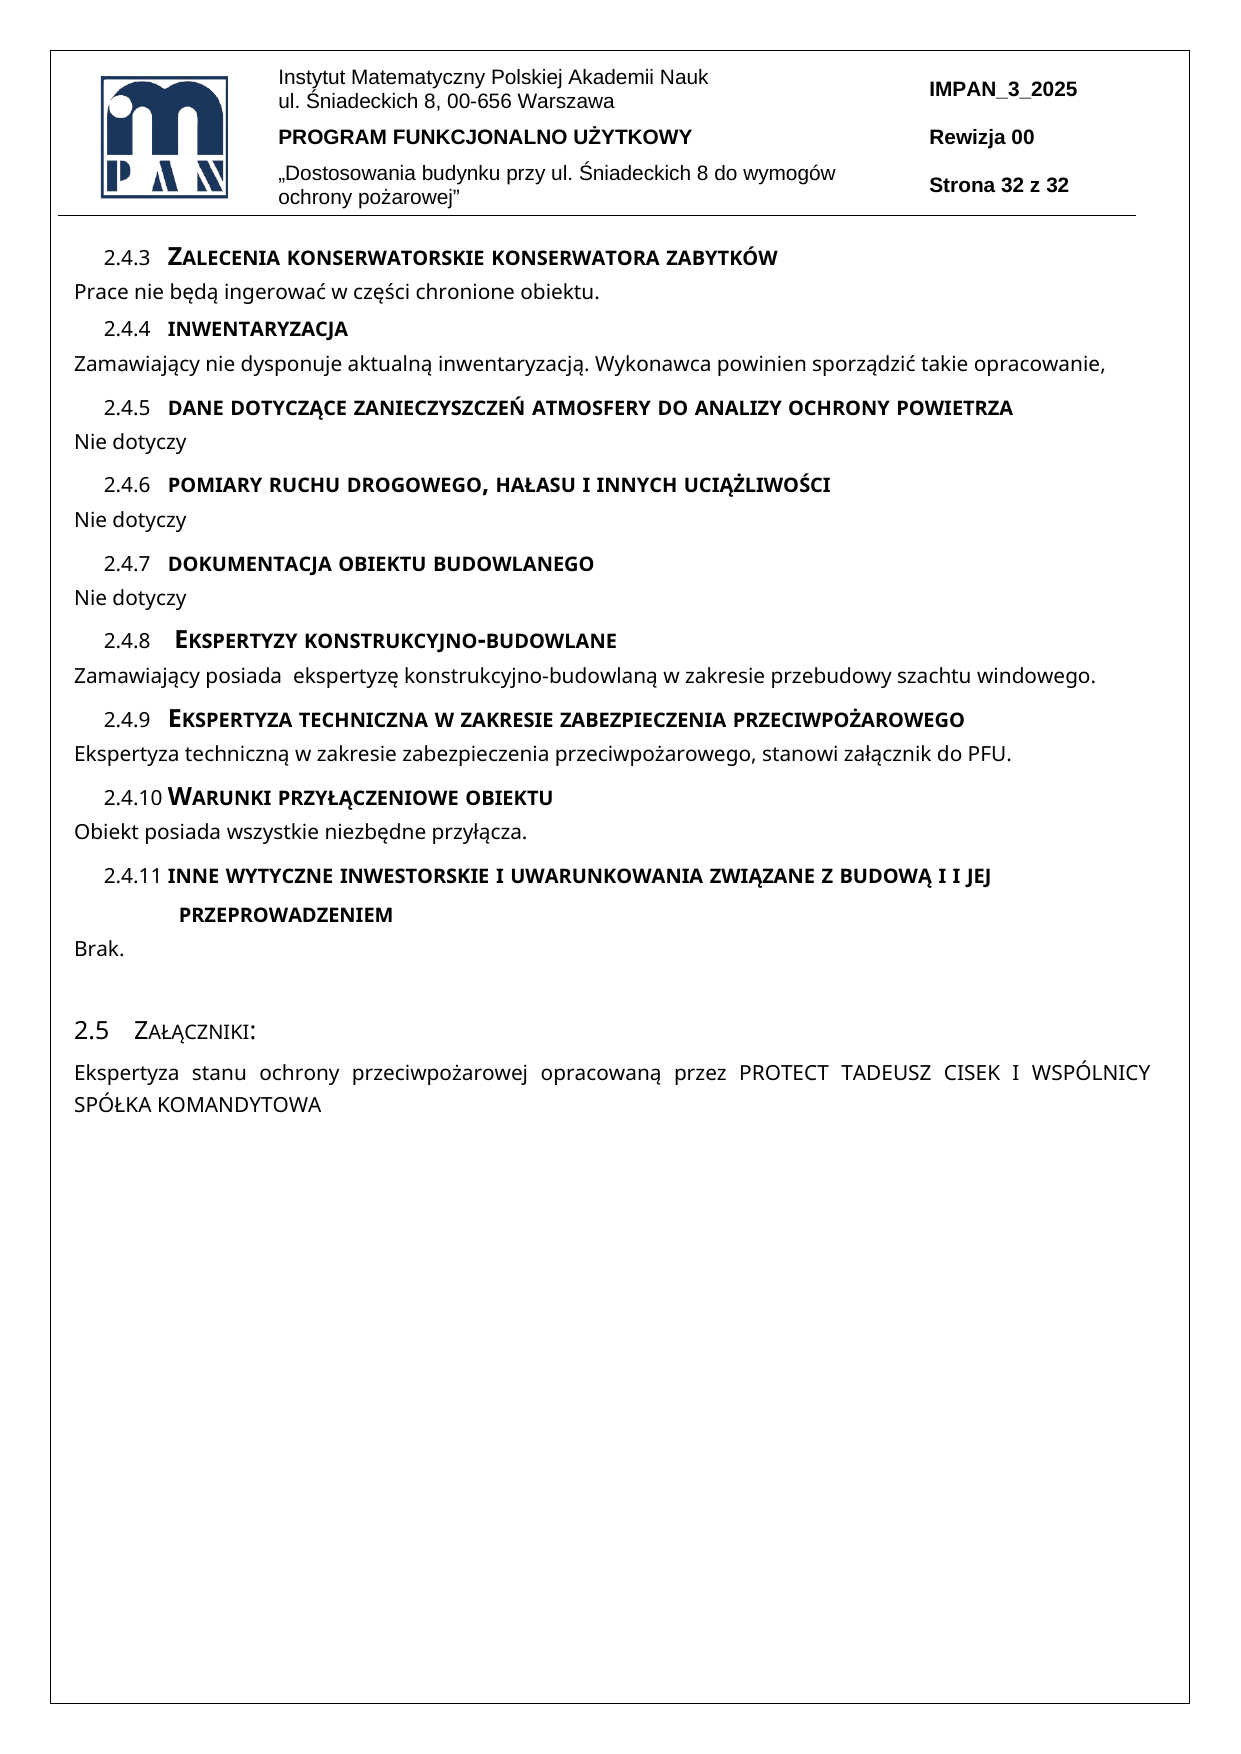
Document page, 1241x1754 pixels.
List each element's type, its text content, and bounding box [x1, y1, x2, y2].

text Obiekt posiada wszystkie niezbędne przyłącza. [74, 817, 1152, 846]
text inne wytyczne inwestorskie i uwarunkowania związane z budową i i jej przeprowadzeniem [103, 856, 1152, 929]
text Prace nie będą ingerować w części chronione obiektu. [74, 277, 1152, 306]
text Warunki przyłączeniowe obiektu [103, 778, 1152, 812]
text Ekspertyza techniczną w zakresie zabezpieczenia przeciwpożarowego, stanowi załącznik do PFU. [74, 739, 1152, 768]
text inwentaryzacja [103, 310, 1152, 344]
text Nie dotyczy [74, 583, 1152, 612]
text Ekspertyza stanu ochrony przeciwpożarowej opracowaną przez PROTECT TADEUSZ CISEK I WSPÓLNICY SPÓŁKA KOMANDYTOWA [74, 1058, 1152, 1119]
text Zalecenia konserwatorskie konserwatora zabytków [103, 238, 1152, 272]
text pomiary ruchu drogowego, hałasu i innych uciążliwości [103, 466, 1152, 500]
text Nie dotyczy [74, 505, 1152, 534]
text Zamawiający posiada ekspertyzę konstrukcyjno-budowlaną w zakresie przebudowy szachtu windowego. [74, 661, 1152, 690]
text dokumentacja obiektu budowlanego [103, 544, 1152, 578]
text Brak. [74, 934, 1152, 963]
text Ekspertyzy konstrukcyjno-budowlane [103, 622, 1152, 656]
text Nie dotyczy [74, 427, 1152, 456]
subtitle Załączniki: [74, 1012, 1152, 1046]
text Ekspertyza techniczna w zakresie zabezpieczenia przeciwpożarowego [103, 700, 1152, 734]
picture [100, 73, 228, 201]
text Zamawiający nie dysponuje aktualną inwentaryzacją. Wykonawca powinien sporządzić takie opracowanie, [74, 349, 1152, 378]
text dane dotyczące zanieczyszczeń atmosfery do analizy ochrony powietrza [103, 388, 1152, 422]
